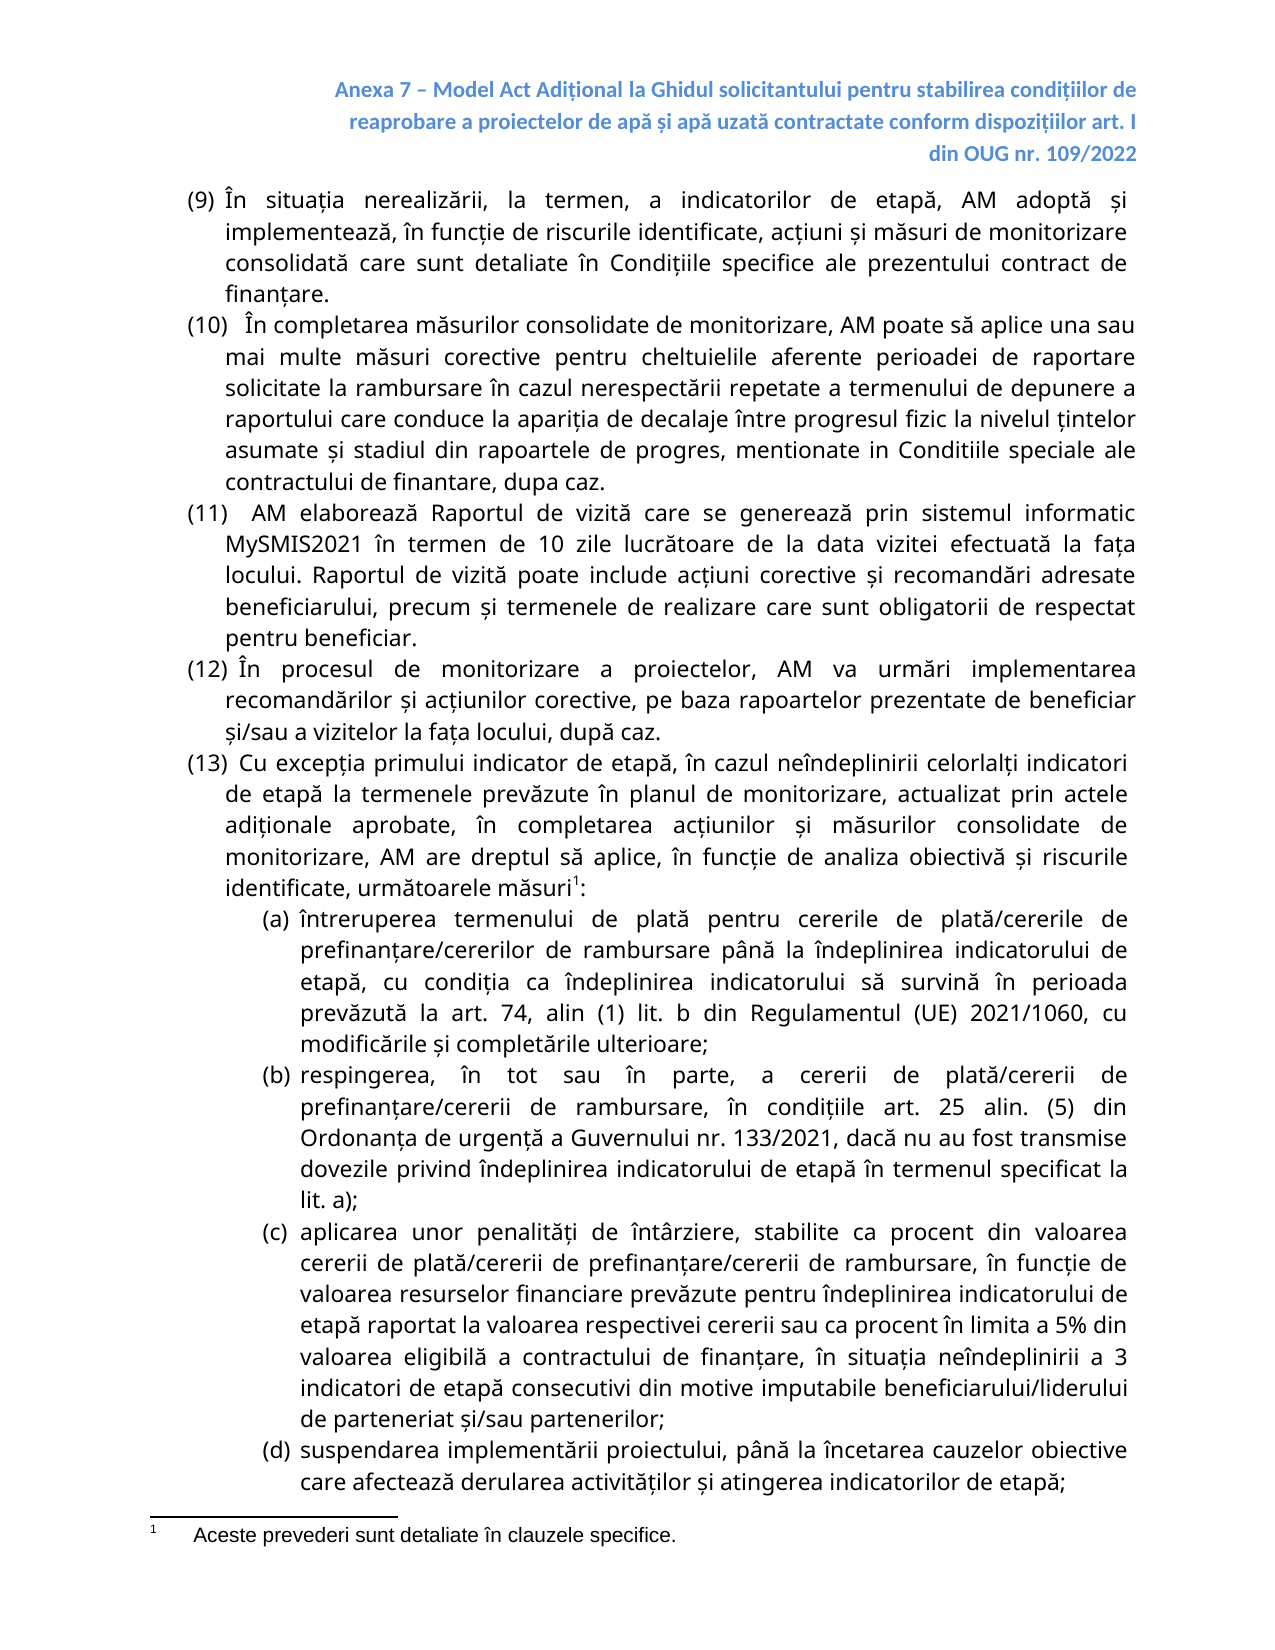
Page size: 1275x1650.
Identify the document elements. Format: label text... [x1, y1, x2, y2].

list AM elaborează Raportul de vizită care se generează prin sistemul informatic MySMIS2021 în termen de 10 zile lucrătoare de la data vizitei efectuată la fața locului. Raportul de vizită poate include acțiuni corective și recomandări adresate beneficiarului, precum și termenele de realizare care sunt obligatorii de respectat pentru beneficiar. [187, 497, 1137, 653]
list întreruperea termenului de plată pentru cererile de plată/cererile de prefinanțare/cererilor de rambursare până la îndeplinirea indicatorului de etapă, cu condiția ca îndeplinirea indicatorului să survină în perioada prevăzută la art. 74, alin (1) lit. b din Regulamentul (UE) 2021/1060, cu modificările și completările ulterioare; [262, 903, 1129, 1059]
list În procesul de monitorizare a proiectelor, AM va urmări implementarea recomandărilor și acțiunilor corective, pe baza rapoartelor prezentate de beneficiar și/sau a vizitelor la fața locului, după caz. [187, 653, 1137, 747]
list În situația nerealizării, la termen, a indicatorilor de etapă, AM adoptă și implementează, în funcție de riscurile identificate, acțiuni și măsuri de monitorizare consolidată care sunt detaliate în Condițiile specifice ale prezentului contract de finanțare. [187, 184, 1129, 309]
list respingerea, în tot sau în parte, a cererii de plată/cererii de prefinanțare/cererii de rambursare, în condițiile art. 25 alin. (5) din Ordonanța de urgență a Guvernului nr. 133/2021, dacă nu au fost transmise dovezile privind îndeplinirea indicatorului de etapă în termenul specificat la lit. a); [262, 1059, 1129, 1215]
list suspendarea implementării proiectului, până la încetarea cauzelor obiective care afectează derularea activităților și atingerea indicatorilor de etapă; [262, 1434, 1129, 1497]
list În completarea măsurilor consolidate de monitorizare, AM poate să aplice una sau mai multe măsuri corective pentru cheltuielile aferente perioadei de raportare solicitate la rambursare în cazul nerespectării repetate a termenului de depunere a raportului care conduce la apariția de decalaje între progresul fizic la nivelul țintelor asumate și stadiul din rapoartele de progres, mentionate in Conditiile speciale ale contractului de finantare, dupa caz. [187, 309, 1137, 497]
list Cu excepția primului indicator de etapă, în cazul neîndeplinirii celorlalți indicatori de etapă la termenele prevăzute în planul de monitorizare, actualizat prin actele adiționale aprobate, în completarea acțiunilor și măsurilor consolidate de monitorizare, AM are dreptul să aplice, în funcție de analiza obiectivă și riscurile identificate, următoarele măsuri: [187, 747, 1129, 903]
list aplicarea unor penalități de întârziere, stabilite ca procent din valoarea cererii de plată/cererii de prefinanțare/cererii de rambursare, în funcție de valoarea resurselor financiare prevăzute pentru îndeplinirea indicatorului de etapă raportat la valoarea respectivei cererii sau ca procent în limita a 5% din valoarea eligibilă a contractului de finanțare, în situația neîndeplinirii a 3 indicatori de etapă consecutivi din motive imputabile beneficiarului/liderului de parteneriat și/sau partenerilor; [262, 1215, 1129, 1434]
